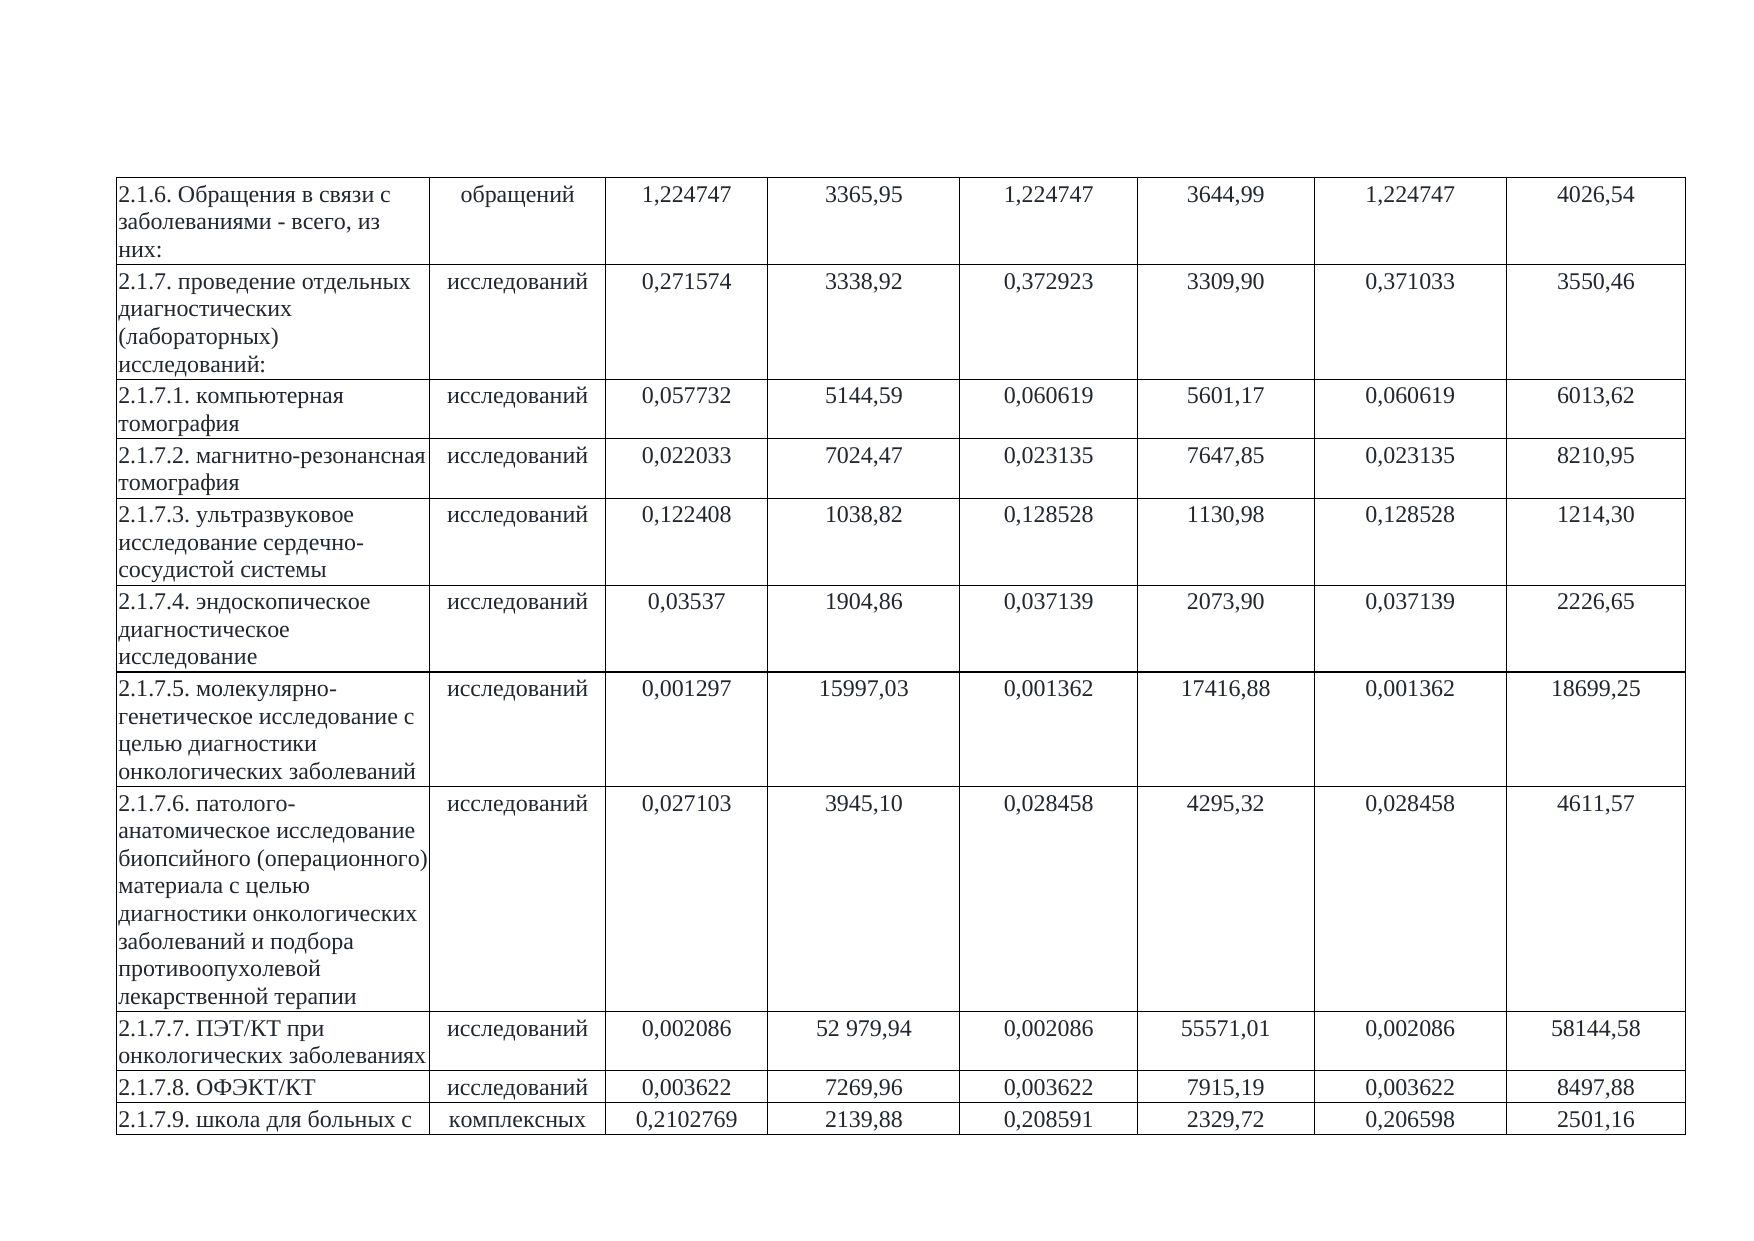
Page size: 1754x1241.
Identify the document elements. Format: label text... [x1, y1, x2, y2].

table_cell 0,372923 [960, 265, 1137, 379]
table_cell 2.1.7.3. ультразвуковое исследование сердечно-сосудистой системы [117, 499, 429, 584]
table_cell 0,003622 [960, 1071, 1137, 1102]
table_cell 0,122408 [606, 499, 767, 584]
table_cell 7269,96 [768, 1071, 959, 1102]
table_cell 15997,03 [768, 673, 959, 786]
table_cell 3550,46 [1507, 265, 1685, 379]
table_cell 7024,47 [768, 439, 959, 497]
table_cell 0,002086 [606, 1012, 767, 1070]
table_cell 0,128528 [1315, 499, 1506, 584]
table_cell 0,001362 [960, 673, 1137, 786]
table_cell 0,2102769 [606, 1103, 767, 1134]
table_cell исследований [430, 439, 605, 497]
table_cell 17416,88 [1138, 673, 1314, 786]
table_cell 2329,72 [1138, 1103, 1314, 1134]
table_cell 52 979,94 [768, 1012, 959, 1070]
table_cell 2.1.7.4. эндоскопическое диагностическое исследование [117, 586, 429, 671]
table_cell 0,001297 [606, 673, 767, 786]
table_cell исследований [430, 586, 605, 671]
table_cell 2.1.6. Обращения в связи с заболеваниями - всего, из них: [117, 178, 429, 264]
table_cell 6013,62 [1507, 380, 1685, 438]
table_cell исследований [430, 499, 605, 584]
table_cell 2.1.7.2. магнитно-резонансная томография [117, 439, 429, 497]
table_cell 0,371033 [1315, 265, 1506, 379]
table_cell 0,208591 [960, 1103, 1137, 1134]
table_cell 2.1.7. проведение отдельных диагностических (лабораторных) исследований: [117, 265, 429, 379]
table_cell 1,224747 [960, 178, 1137, 264]
table_cell исследований [430, 1012, 605, 1070]
table_cell 1,224747 [1315, 178, 1506, 264]
table_cell 0,023135 [1315, 439, 1506, 497]
table_cell 3365,95 [768, 178, 959, 264]
table_cell 4295,32 [1138, 787, 1314, 1011]
table_cell 0,060619 [960, 380, 1137, 438]
table_cell 8210,95 [1507, 439, 1685, 497]
table_cell 0,128528 [960, 499, 1137, 584]
table_cell 58144,58 [1507, 1012, 1685, 1070]
table_cell исследований [430, 787, 605, 1011]
table_cell 0,037139 [960, 586, 1137, 671]
table_cell 8497,88 [1507, 1071, 1685, 1102]
table_cell 2139,88 [768, 1103, 959, 1134]
table_cell 3338,92 [768, 265, 959, 379]
table_cell 0,03537 [606, 586, 767, 671]
table_cell 0,060619 [1315, 380, 1506, 438]
table_cell 55571,01 [1138, 1012, 1314, 1070]
table_cell 0,022033 [606, 439, 767, 497]
table_cell исследований [430, 673, 605, 786]
table_cell 0,002086 [960, 1012, 1137, 1070]
table_cell 5601,17 [1138, 380, 1314, 438]
table_cell 0,206598 [1315, 1103, 1506, 1134]
table_cell исследований [430, 380, 605, 438]
table_cell 0,028458 [1315, 787, 1506, 1011]
table_cell 1130,98 [1138, 499, 1314, 584]
table_cell 0,027103 [606, 787, 767, 1011]
table_cell 0,023135 [960, 439, 1137, 497]
table_cell 3309,90 [1138, 265, 1314, 379]
table_cell 0,003622 [606, 1071, 767, 1102]
table_cell 1214,30 [1507, 499, 1685, 584]
table_cell 7915,19 [1138, 1071, 1314, 1102]
table_cell 1038,82 [768, 499, 959, 584]
table_cell 4611,57 [1507, 787, 1685, 1011]
table_cell 0,028458 [960, 787, 1137, 1011]
table_cell обращений [430, 178, 605, 264]
table_cell 2501,16 [1507, 1103, 1685, 1134]
table_cell 3945,10 [768, 787, 959, 1011]
table_cell 1,224747 [606, 178, 767, 264]
table_cell 2.1.7.7. ПЭТ/КТ при онкологических заболеваниях [117, 1012, 429, 1070]
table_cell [430, 1103, 605, 1134]
table_cell 18699,25 [1507, 673, 1685, 786]
table_cell 5144,59 [768, 380, 959, 438]
table_cell 1904,86 [768, 586, 959, 671]
table_cell 2.1.7.8. ОФЭКТ/КТ [117, 1071, 429, 1102]
table_cell 2226,65 [1507, 586, 1685, 671]
table_cell 2.1.7.5. молекулярно-генетическое исследование с целью диагностики онкологических заболеваний [117, 673, 429, 786]
table_cell 3644,99 [1138, 178, 1314, 264]
table_cell 7647,85 [1138, 439, 1314, 497]
table_cell 2.1.7.1. компьютерная томография [117, 380, 429, 438]
table_cell 0,057732 [606, 380, 767, 438]
table_cell 2.1.7.6. патолого-анатомическое исследование биопсийного (операционного) материала с целью диагностики онкологических заболеваний и подбора противоопухолевой лекарственной терапии [117, 787, 429, 1011]
table_cell 0,271574 [606, 265, 767, 379]
table_cell 4026,54 [1507, 178, 1685, 264]
table_cell 0,003622 [1315, 1071, 1506, 1102]
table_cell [117, 1103, 429, 1134]
table_cell 0,002086 [1315, 1012, 1506, 1070]
table_cell исследований [430, 1071, 605, 1102]
table_cell 2073,90 [1138, 586, 1314, 671]
table_cell исследований [430, 265, 605, 379]
table_cell 0,001362 [1315, 673, 1506, 786]
table_cell 0,037139 [1315, 586, 1506, 671]
